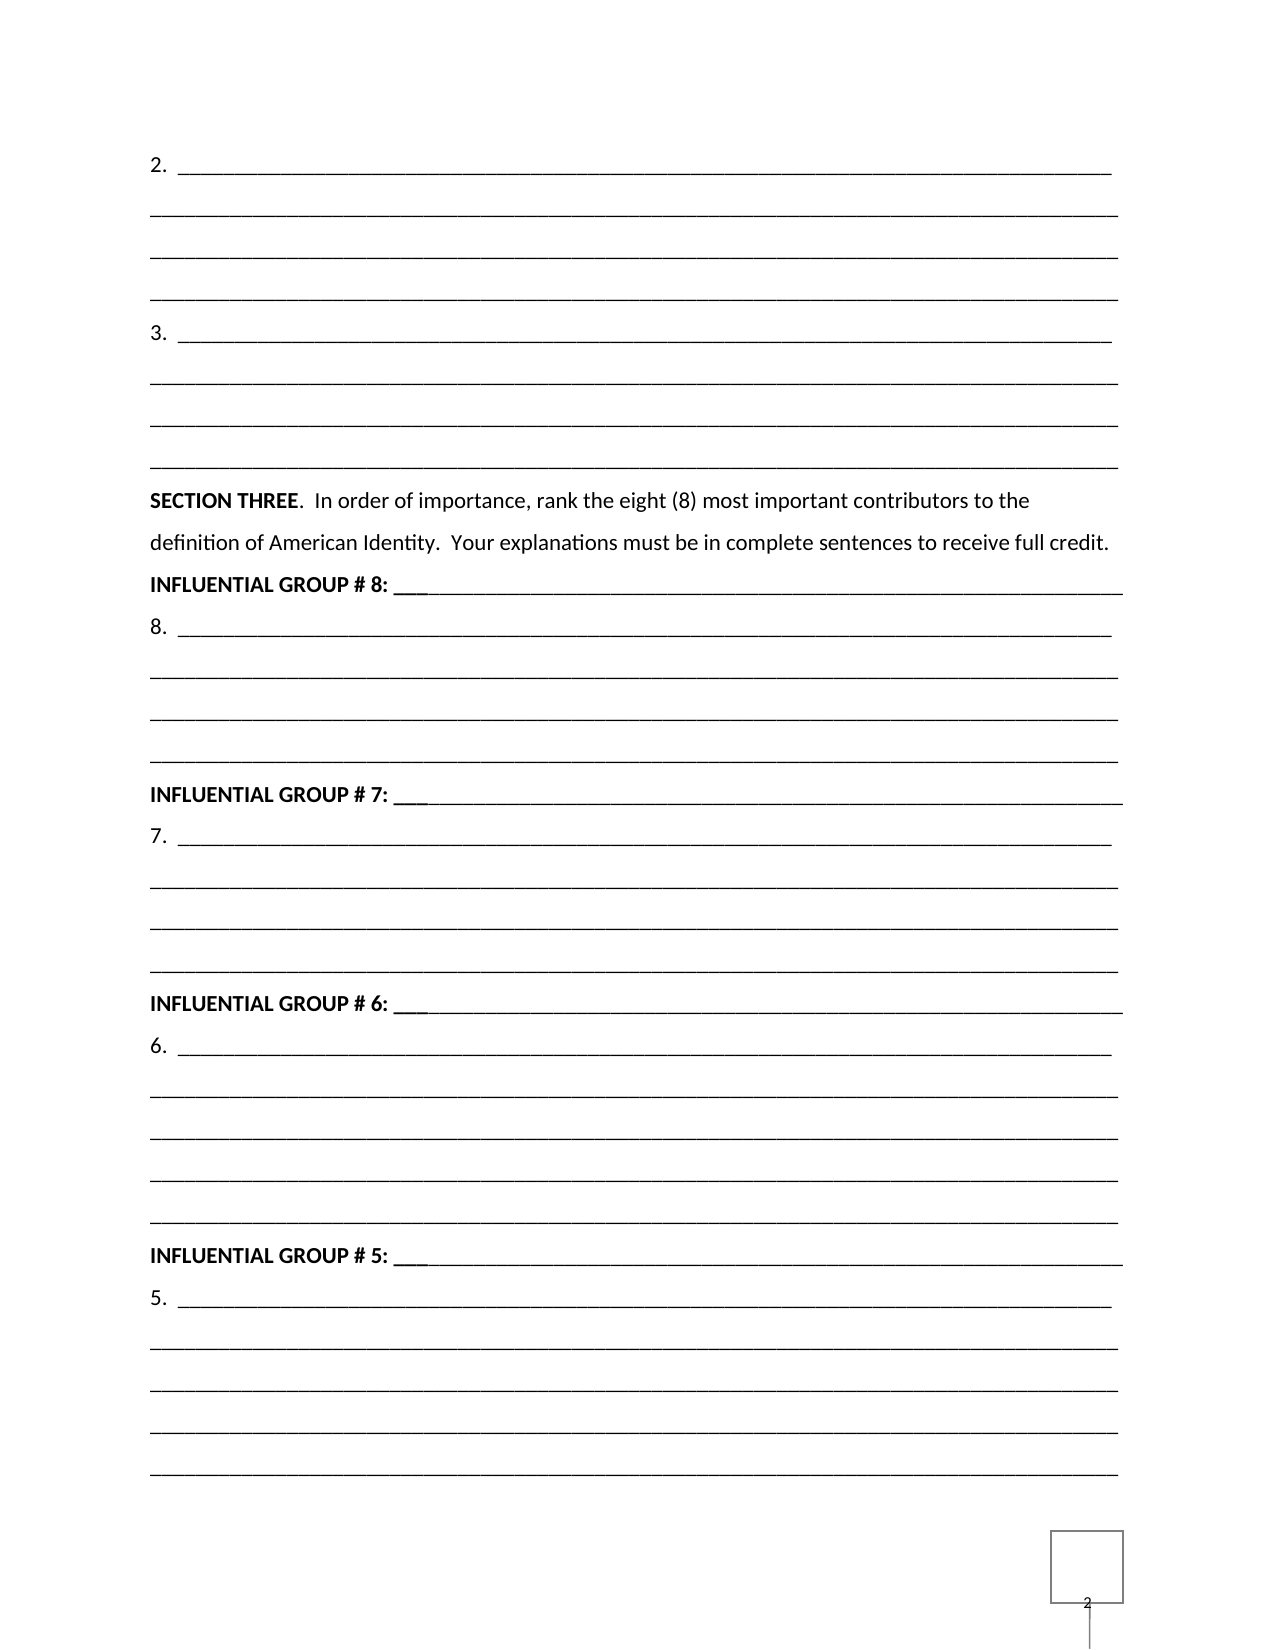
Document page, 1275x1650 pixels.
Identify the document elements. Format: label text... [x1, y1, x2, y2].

text INFLUENTIAL GROUP # 8: ________________________________________________________________ [150, 570, 1125, 598]
text 5. __________________________________________________________________________________ [150, 1283, 1125, 1311]
text 8. __________________________________________________________________________________ [150, 612, 1125, 640]
text 2. __________________________________________________________________________________ [150, 150, 1125, 178]
text _____________________________________________________________________________________ [150, 1451, 1125, 1479]
text INFLUENTIAL GROUP # 6: ________________________________________________________________ [150, 989, 1125, 1018]
text 7. __________________________________________________________________________________ _______________________________________________________________________________________________________________________________________________________________________________________________________________________________________________________________ [150, 822, 1125, 976]
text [150, 192, 1125, 304]
text 6. __________________________________________________________________________________ [150, 1032, 1125, 1059]
text INFLUENTIAL GROUP # 7: ________________________________________________________________ [150, 780, 1125, 808]
text _____________________________________________________________________________________ [150, 1199, 1125, 1227]
text 3. __________________________________________________________________________________ [150, 318, 1125, 346]
text INFLUENTIAL GROUP # 5: ________________________________________________________________ [150, 1241, 1125, 1269]
text SECTION THREE. In order of importance, rank the eight (8) most important contributors to the definition of American Identity. Your explanations must be in complete sentences to receive full credit. [150, 486, 1125, 556]
